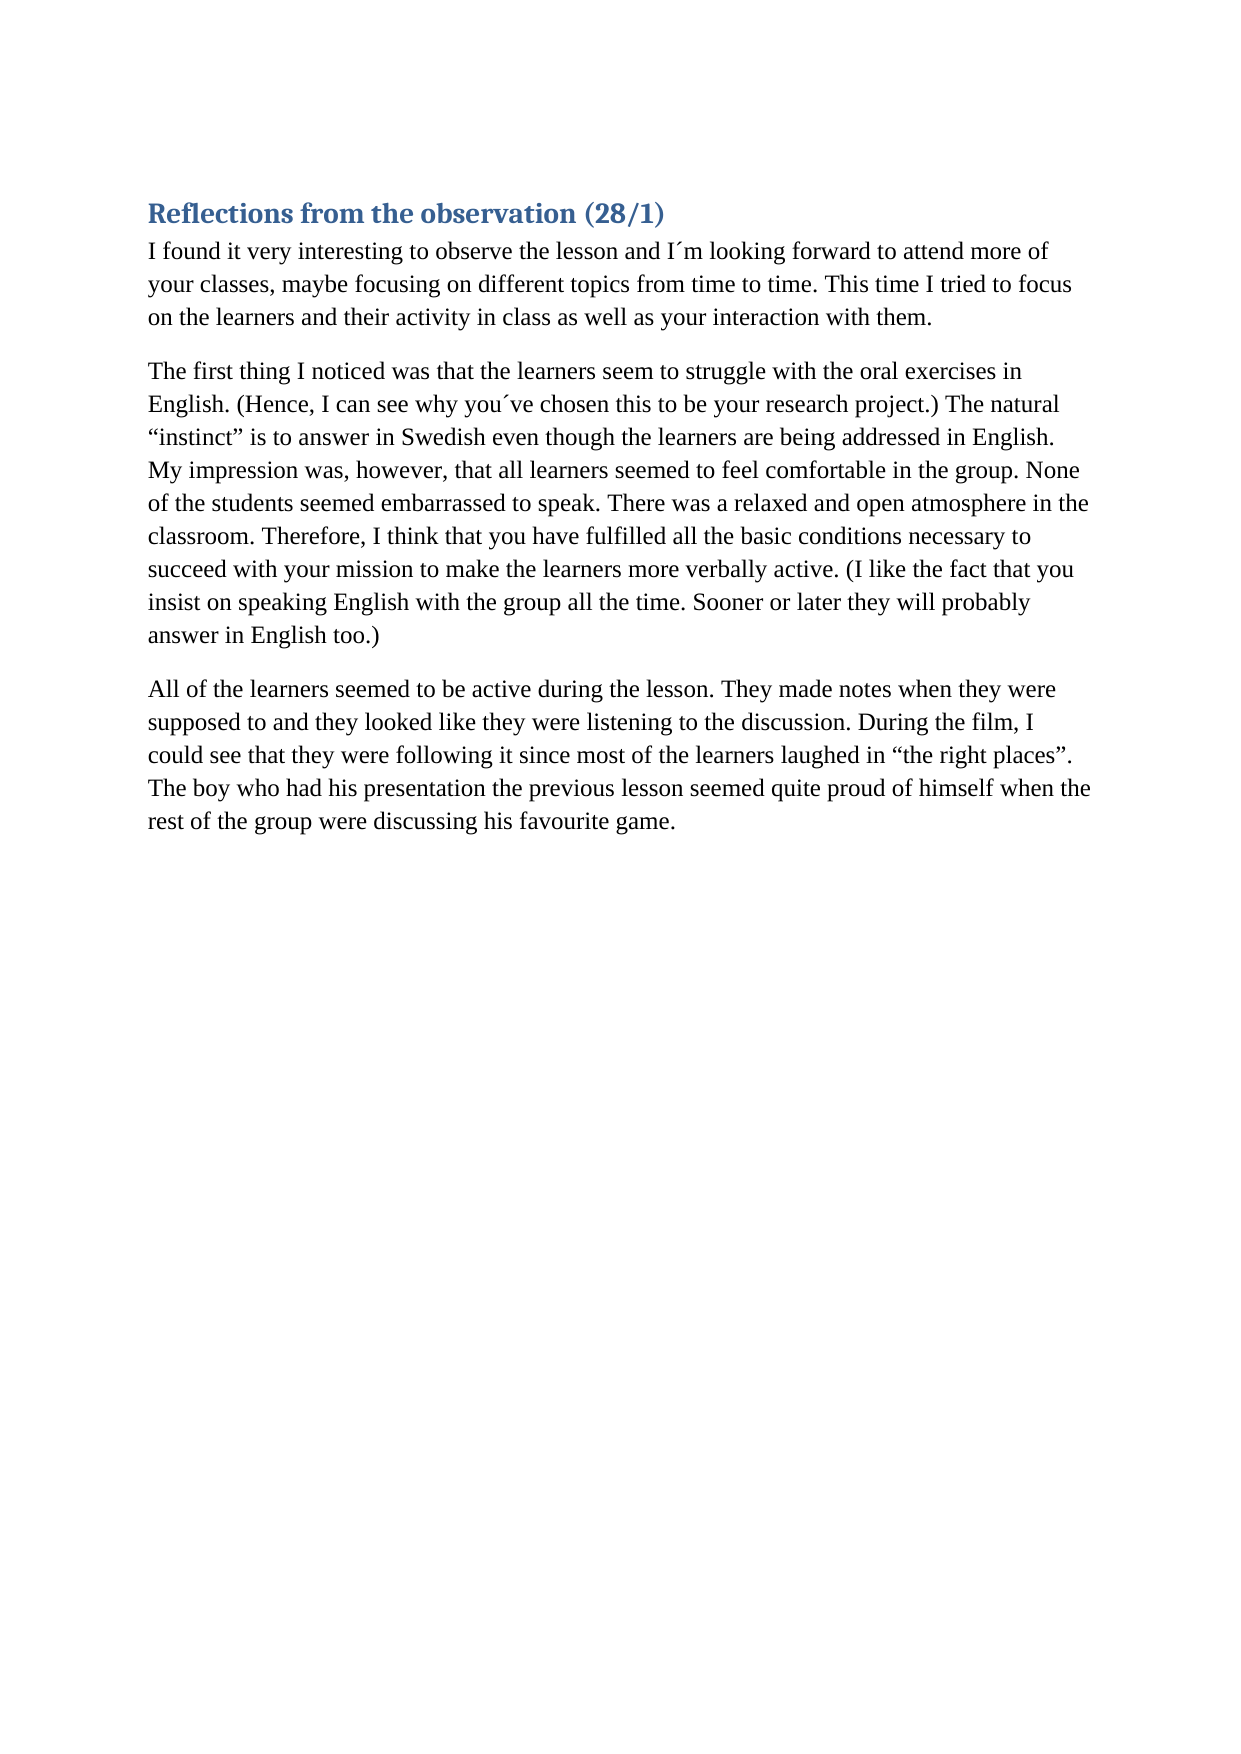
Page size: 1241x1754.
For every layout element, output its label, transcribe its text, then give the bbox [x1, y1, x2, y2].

subtitle Reflections from the observation (28/1) [148, 198, 1093, 231]
text All of the learners seemed to be active during the lesson. They made notes when they were supposed to and they looked like they were listening to the discussion. During the film, I could see that they were following it since most of the learners laughed in “the right places”. The boy who had his presentation the previous lesson seemed quite proud of himself when the rest of the group were discussing his favourite game. [148, 674, 1093, 835]
text I found it very interesting to observe the lesson and I´m looking forward to attend more of your classes, maybe focusing on different topics from time to time. This time I tried to focus on the learners and their activity in class as well as your interaction with them. [148, 236, 1093, 331]
text The first thing I noticed was that the learners seem to struggle with the oral exercises in English. (Hence, I can see why you´ve chosen this to be your research project.) The natural “instinct” is to answer in Swedish even though the learners are being addressed in English. My impression was, however, that all learners seemed to feel comfortable in the group. None of the students seemed embarrassed to speak. There was a relaxed and open atmosphere in the classroom. Therefore, I think that you have fulfilled all the basic conditions necessary to succeed with your mission to make the learners more verbally active. (I like the fact that you insist on speaking English with the group all the time. Sooner or later they will probably answer in English too.) [148, 356, 1093, 649]
